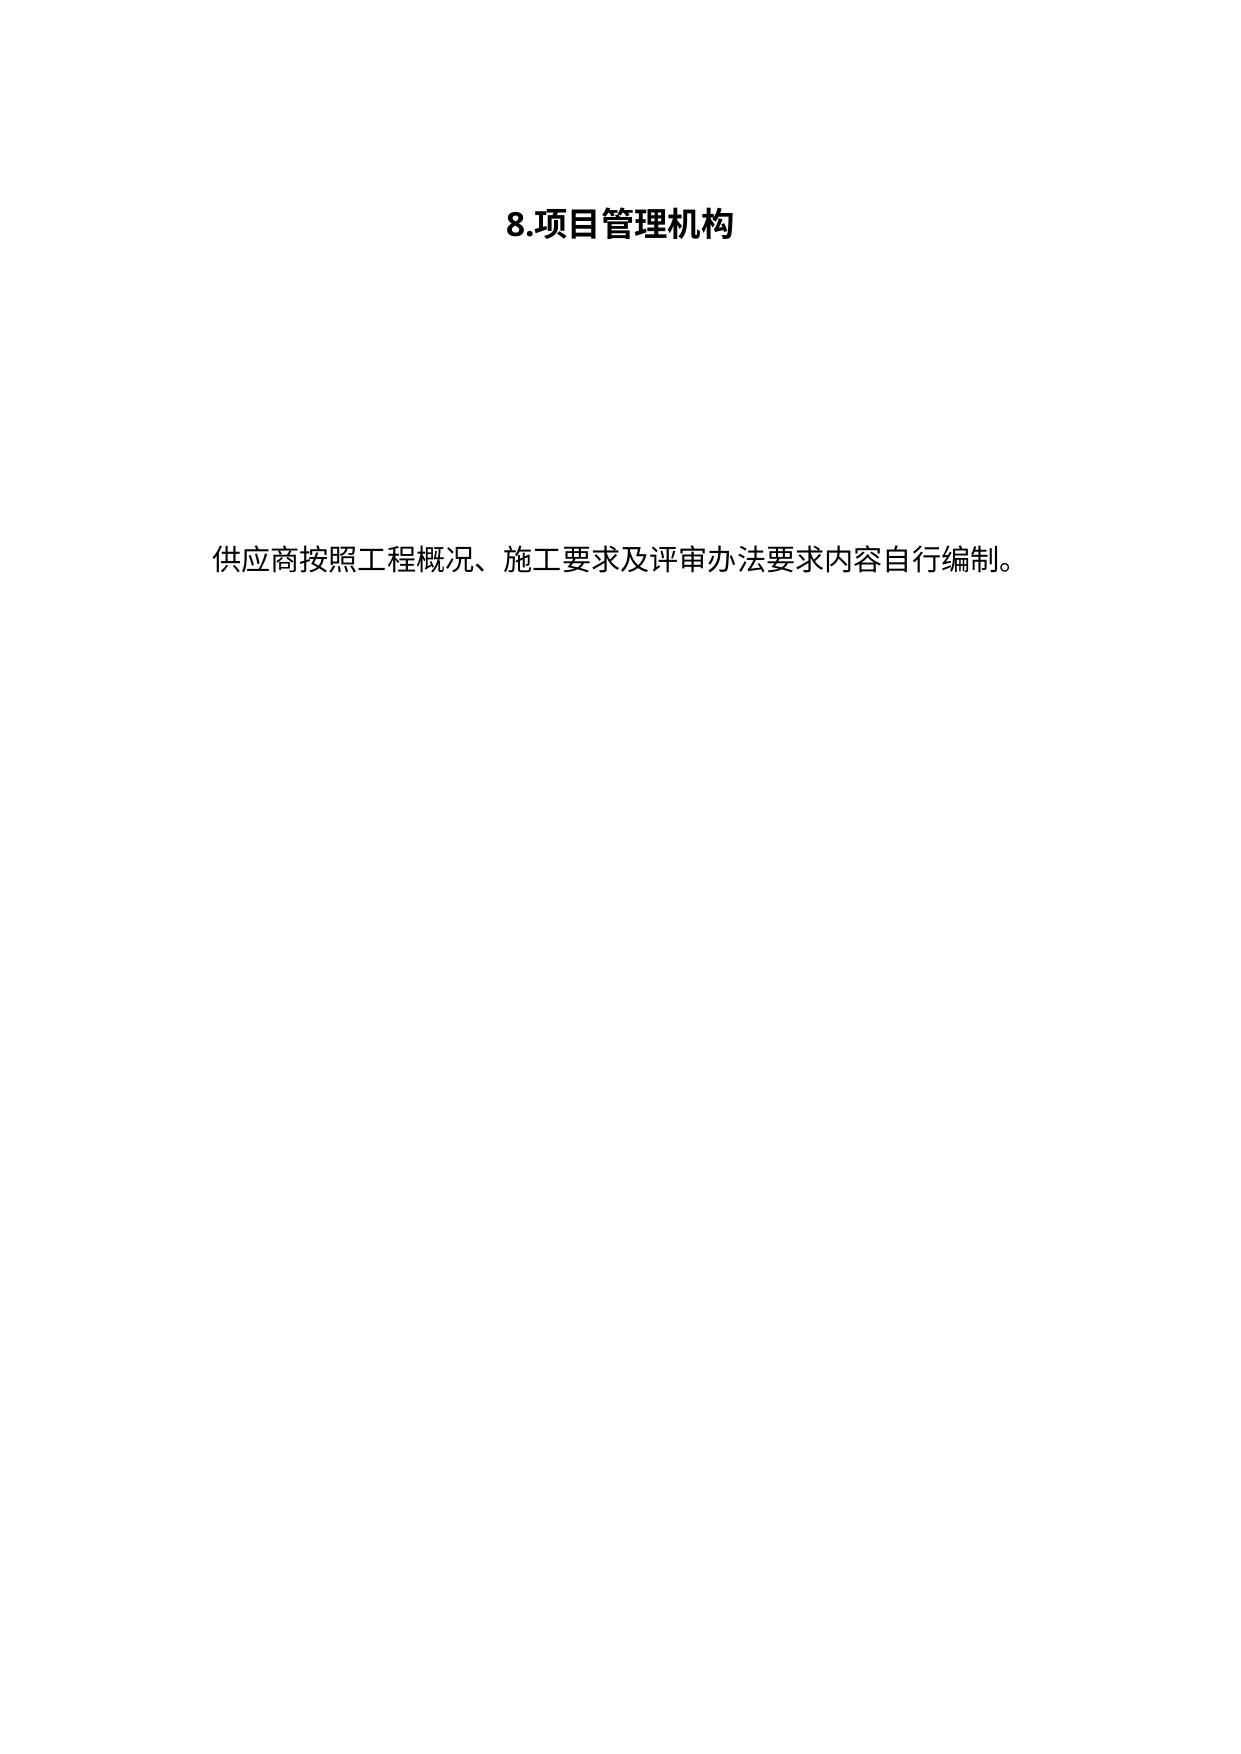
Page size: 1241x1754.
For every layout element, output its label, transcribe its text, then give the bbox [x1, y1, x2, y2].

text 供应商按照工程概况、施工要求及评审办法要求内容自行编制。 [187, 525, 1053, 590]
subtitle 8.项目管理机构 [187, 189, 1053, 254]
